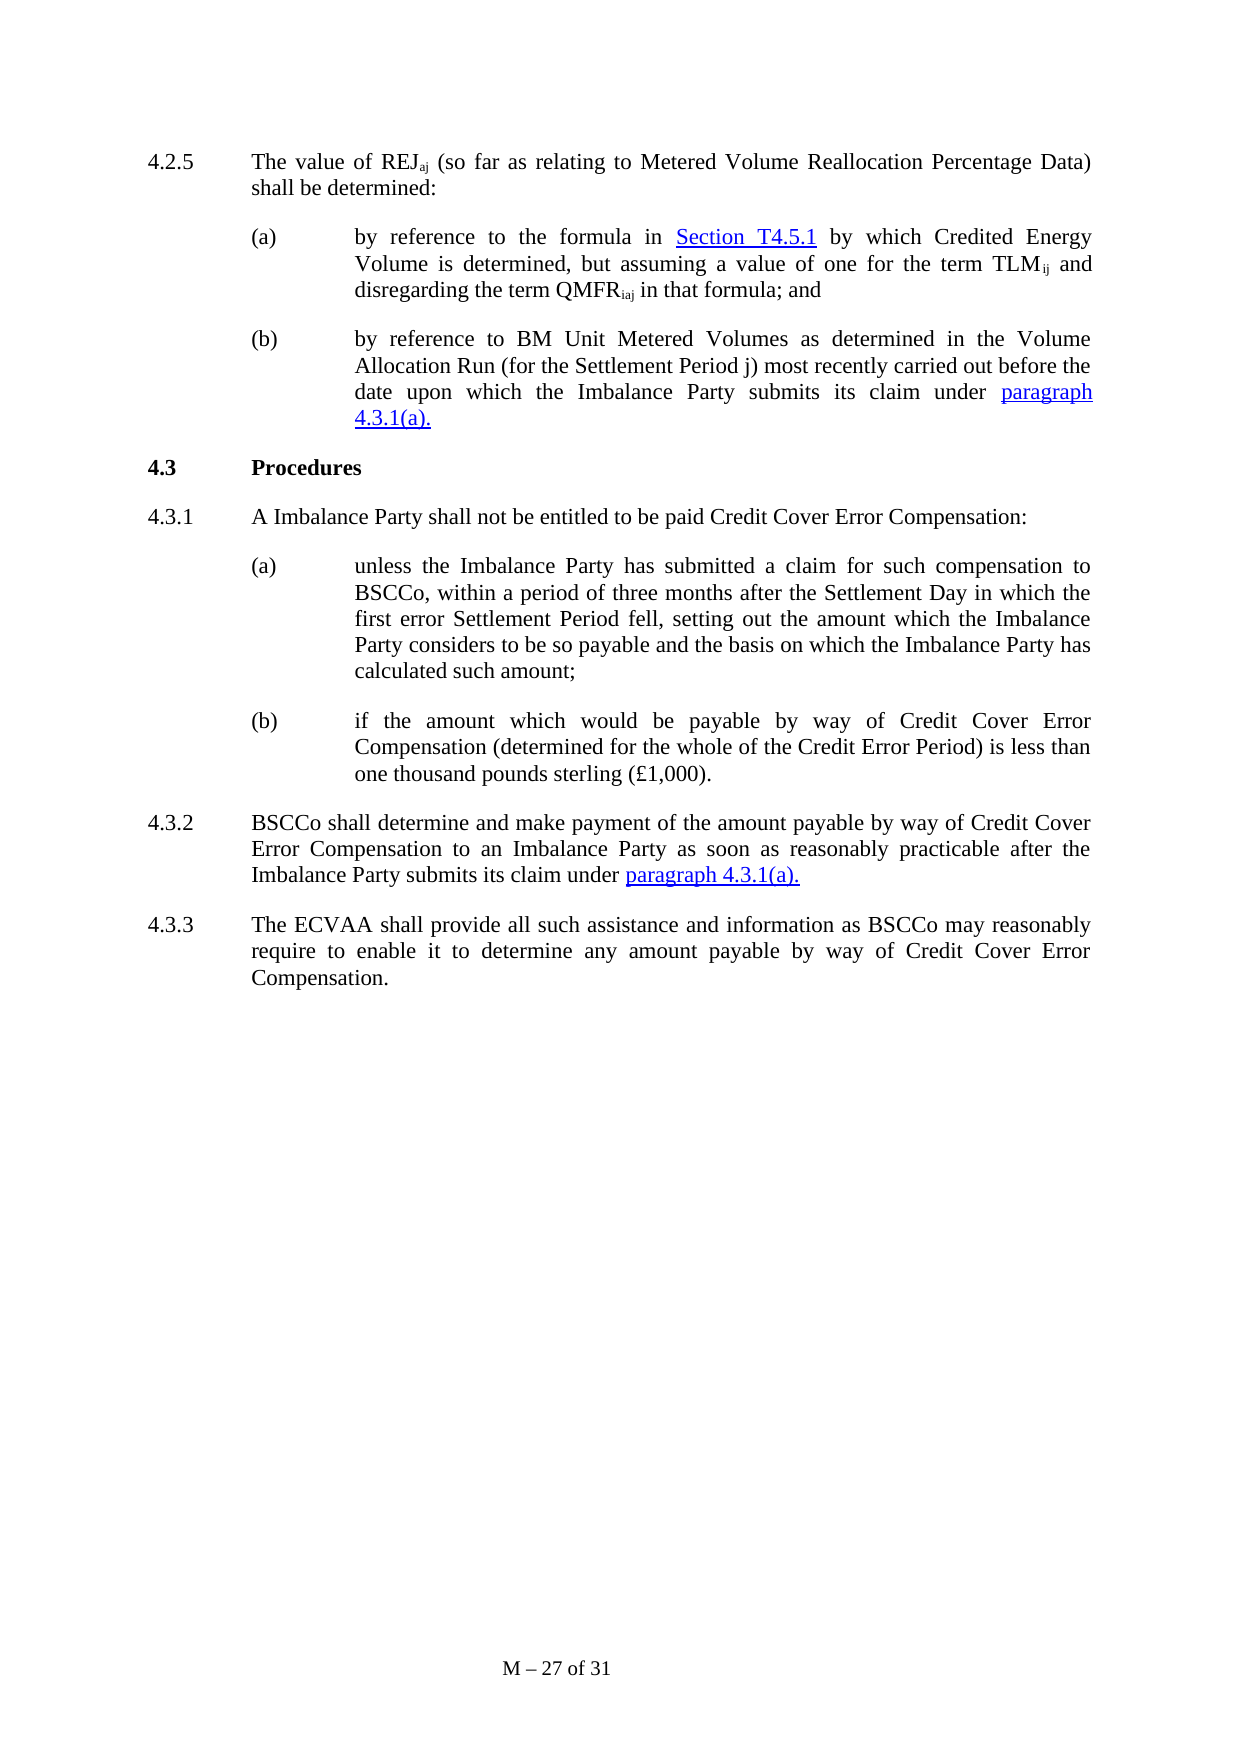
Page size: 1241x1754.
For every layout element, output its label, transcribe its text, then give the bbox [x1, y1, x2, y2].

text (a) unless the Imbalance Party has submitted a claim for such compensation to BSCCo, within a period of three months after the Settlement Day in which the first error Settlement Period fell, setting out the amount which the Imbalance Party considers to be so payable and the basis on which the Imbalance Party has calculated such amount; [251, 552, 1092, 684]
text 4.2.5 The value of REJaj (so far as relating to Metered Volume Reallocation Percentage Data) shall be determined: [148, 148, 1092, 200]
text (b) by reference to BM Unit Metered Volumes as determined in the Volume Allocation Run (for the Settlement Period j) most recently carried out before the date upon which the Imbalance Party submits its claim under paragraph 4.3.1(a). [251, 325, 1092, 431]
text 4.3.2 BSCCo shall determine and make payment of the amount payable by way of Credit Cover Error Compensation to an Imbalance Party as soon as reasonably practicable after the Imbalance Party submits its claim under paragraph 4.3.1(a). [148, 809, 1092, 888]
text (a) by reference to the formula in Section T4.5.1 by which Credited Energy Volume is determined, but assuming a value of one for the term TLMij and disregarding the term QMFRiaj in that formula; and [251, 223, 1092, 302]
text 4.3.3 The ECVAA shall provide all such assistance and information as BSCCo may reasonably require to enable it to determine any amount payable by way of Credit Cover Error Compensation. [148, 911, 1092, 990]
text 4.3.1 A Imbalance Party shall not be entitled to be paid Credit Cover Error Compensation: [148, 503, 1092, 529]
text (b) if the amount which would be payable by way of Credit Cover Error Compensation (determined for the whole of the Credit Error Period) is less than one thousand pounds sterling (£1,000). [251, 707, 1092, 786]
subtitle 4.3 Procedures [148, 454, 1092, 480]
